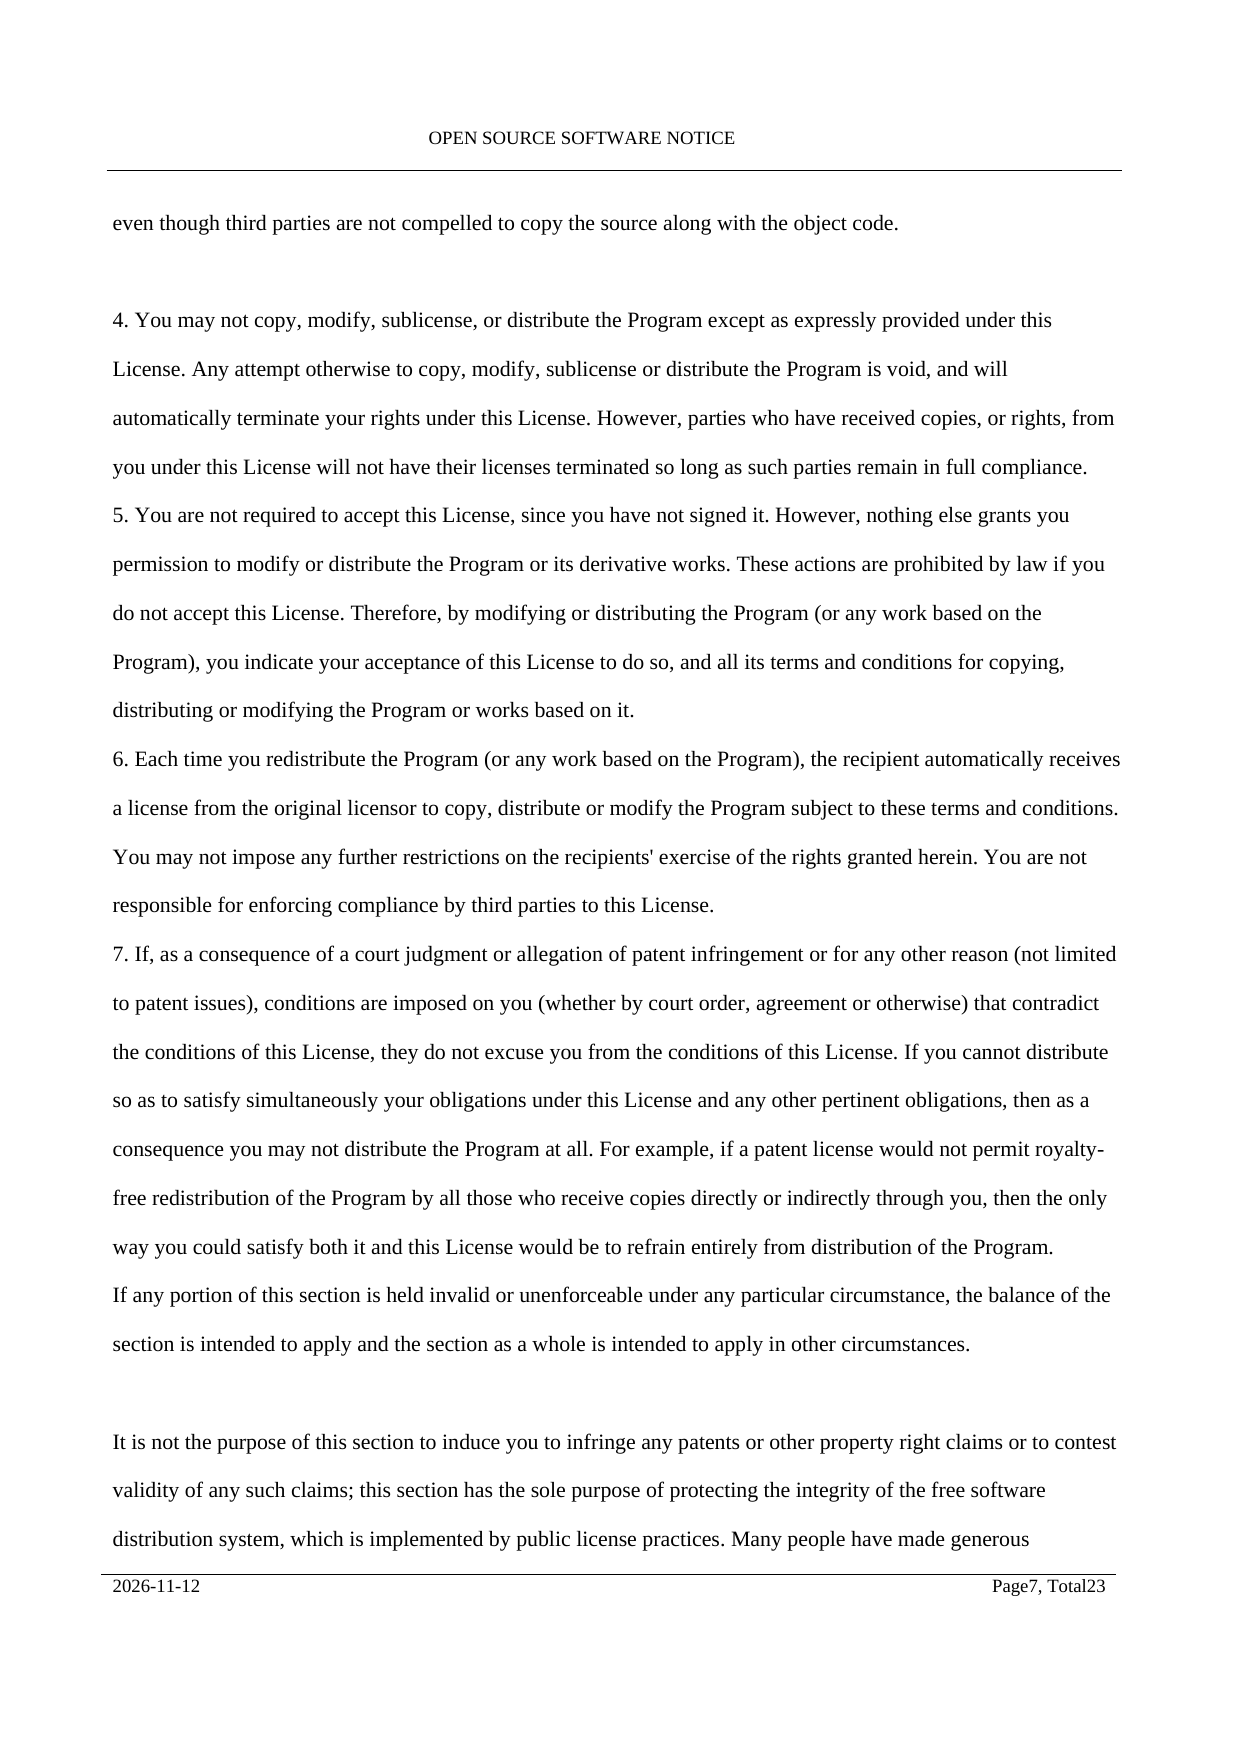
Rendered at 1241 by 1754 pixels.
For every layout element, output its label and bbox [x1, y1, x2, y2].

text [112, 206, 1128, 1555]
